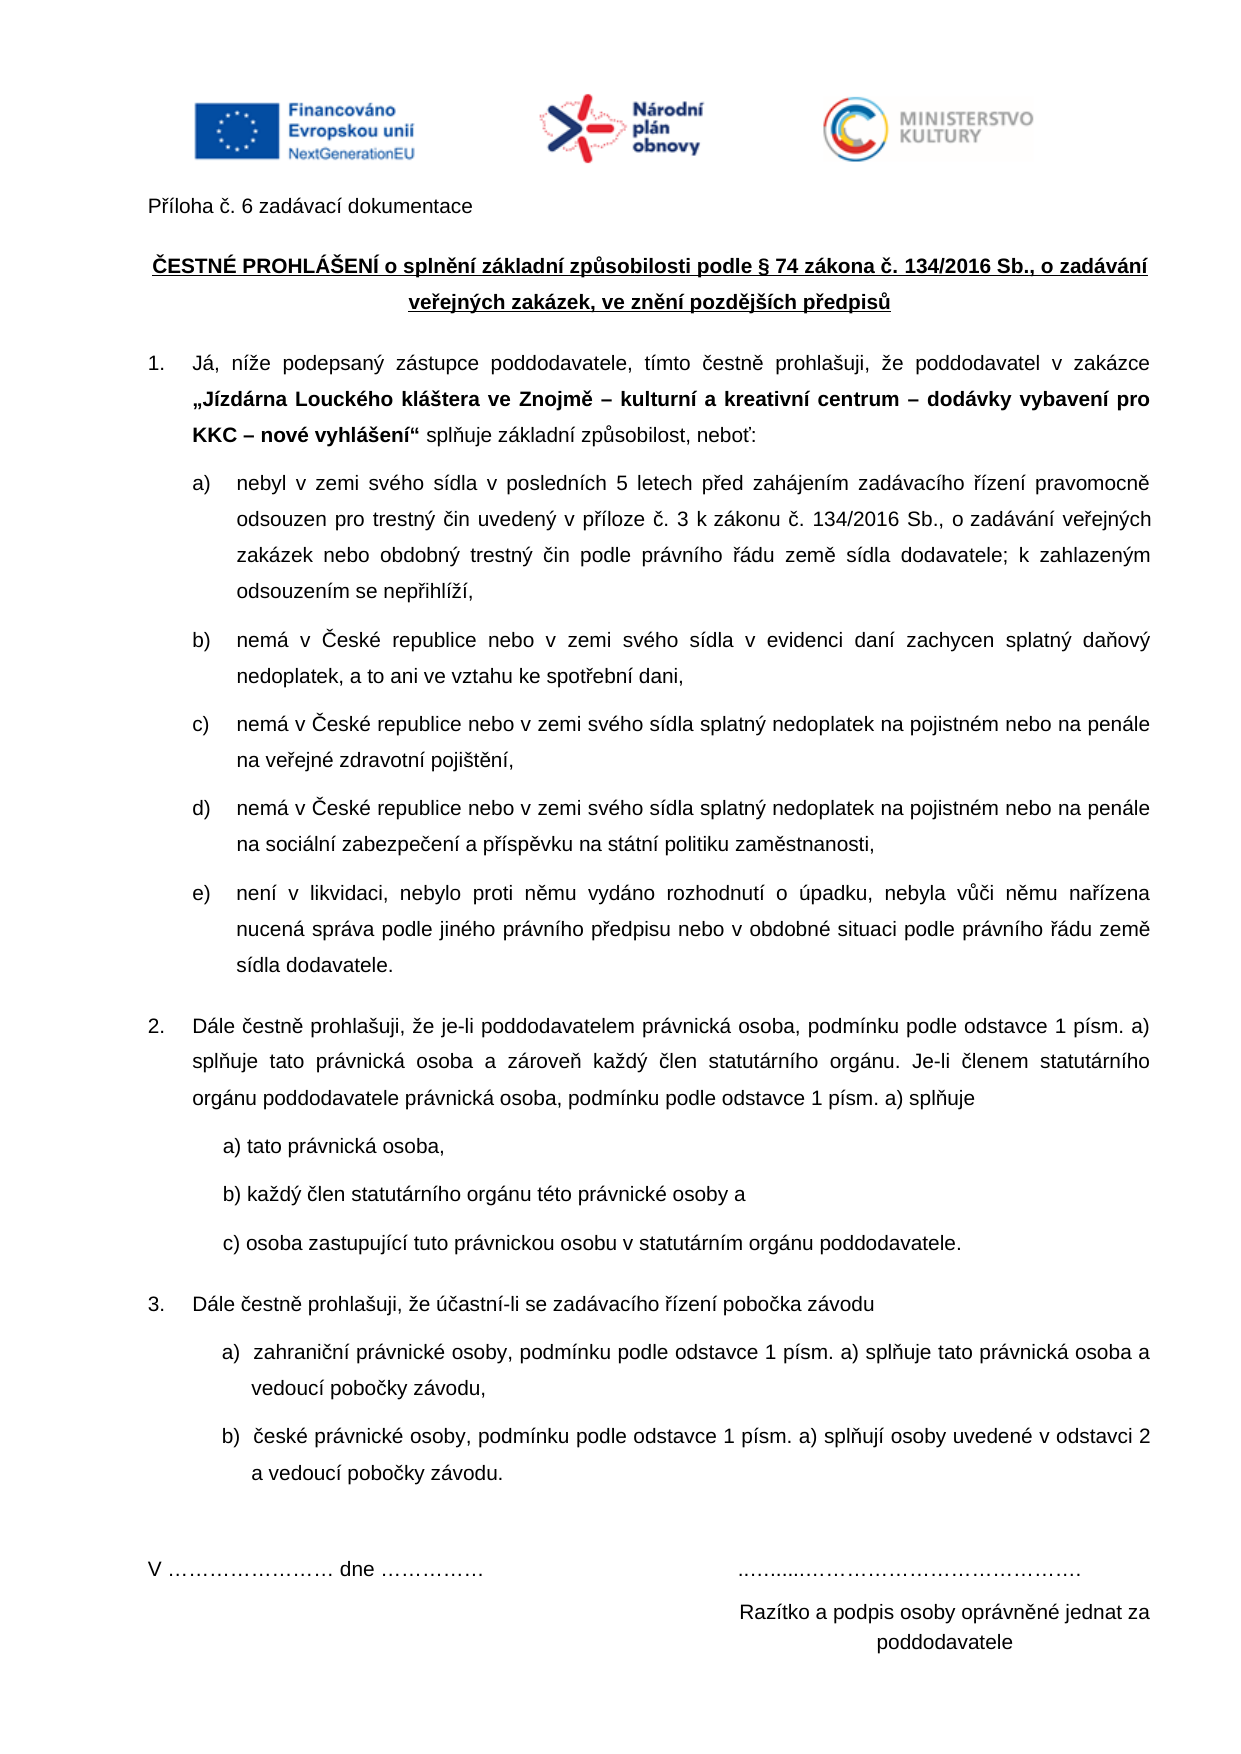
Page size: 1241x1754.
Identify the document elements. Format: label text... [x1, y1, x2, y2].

list nemá v České republice nebo v zemi svého sídla splatný nedoplatek na pojistném nebo na penále na veřejné zdravotní pojištění, [192, 712, 1152, 772]
text ČESTNÉ PROHLÁŠENÍ o splnění základní způsobilosti podle § 74 zákona č. 134/2016 Sb., o zadávání veřejných zakázek, ve znění pozdějších předpisů [148, 254, 1152, 314]
text Razítko a podpis osoby oprávněné jednat za poddodavatele [738, 1599, 1152, 1653]
list není v likvidaci, nebylo proti němu vydáno rozhodnutí o úpadku, nebyla vůči němu nařízena nucená správa podle jiného právního předpisu nebo v obdobné situaci podle právního řádu země sídla dodavatele. [192, 881, 1152, 976]
text b) každý člen statutárního orgánu této právnické osoby a [223, 1182, 1152, 1206]
text c) osoba zastupující tuto právnickou osobu v statutárním orgánu poddodavatele. [223, 1231, 1152, 1254]
list nebyl v zemi svého sídla v posledních 5 letech před zahájením zadávacího řízení pravomocně odsouzen pro trestný čin uvedený v příloze č. 3 k zákonu č. 134/2016 Sb., o zadávání veřejných zakázek nebo obdobný trestný čin podle právního řádu země sídla dodavatele; k zahlazeným odsouzením se nepřihlíží, [192, 471, 1152, 603]
text b) české právnické osoby, podmínku podle odstavce 1 písm. a) splňují osoby uvedené v odstavci 2 a vedoucí pobočky závodu. [222, 1424, 1152, 1484]
list nemá v České republice nebo v zemi svého sídla v evidenci daní zachycen splatný daňový nedoplatek, a to ani ve vztahu ke spotřební dani, [192, 627, 1152, 687]
text a) zahraniční právnické osoby, podmínku podle odstavce 1 písm. a) splňuje tato právnická osoba a vedoucí pobočky závodu, [222, 1340, 1152, 1400]
picture [147, 71, 1093, 188]
text V …………………… dne …………… ..…......…………………………………. [148, 1557, 1152, 1581]
text a) tato právnická osoba, [223, 1134, 1152, 1158]
list Dále čestně prohlašuji, že účastní-li se zadávacího řízení pobočka závodu [148, 1292, 1152, 1316]
list nemá v České republice nebo v zemi svého sídla splatný nedoplatek na pojistném nebo na penále na sociální zabezpečení a příspěvku na státní politiku zaměstnanosti, [192, 796, 1152, 856]
list Já, níže podepsaný zástupce poddodavatele, tímto čestně prohlašuji, že poddodavatel v zakázce „Jízdárna Louckého kláštera ve Znojmě – kulturní a kreativní centrum – dodávky vybavení pro KKC – nové vyhlášení“ splňuje základní způsobilost, neboť: [148, 351, 1152, 447]
list Dále čestně prohlašuji, že je-li poddodavatelem právnická osoba, podmínku podle odstavce 1 písm. a) splňuje tato právnická osoba a zároveň každý člen statutárního orgánu. Je-li členem statutárního orgánu poddodavatele právnická osoba, podmínku podle odstavce 1 písm. a) splňuje [148, 1013, 1152, 1109]
